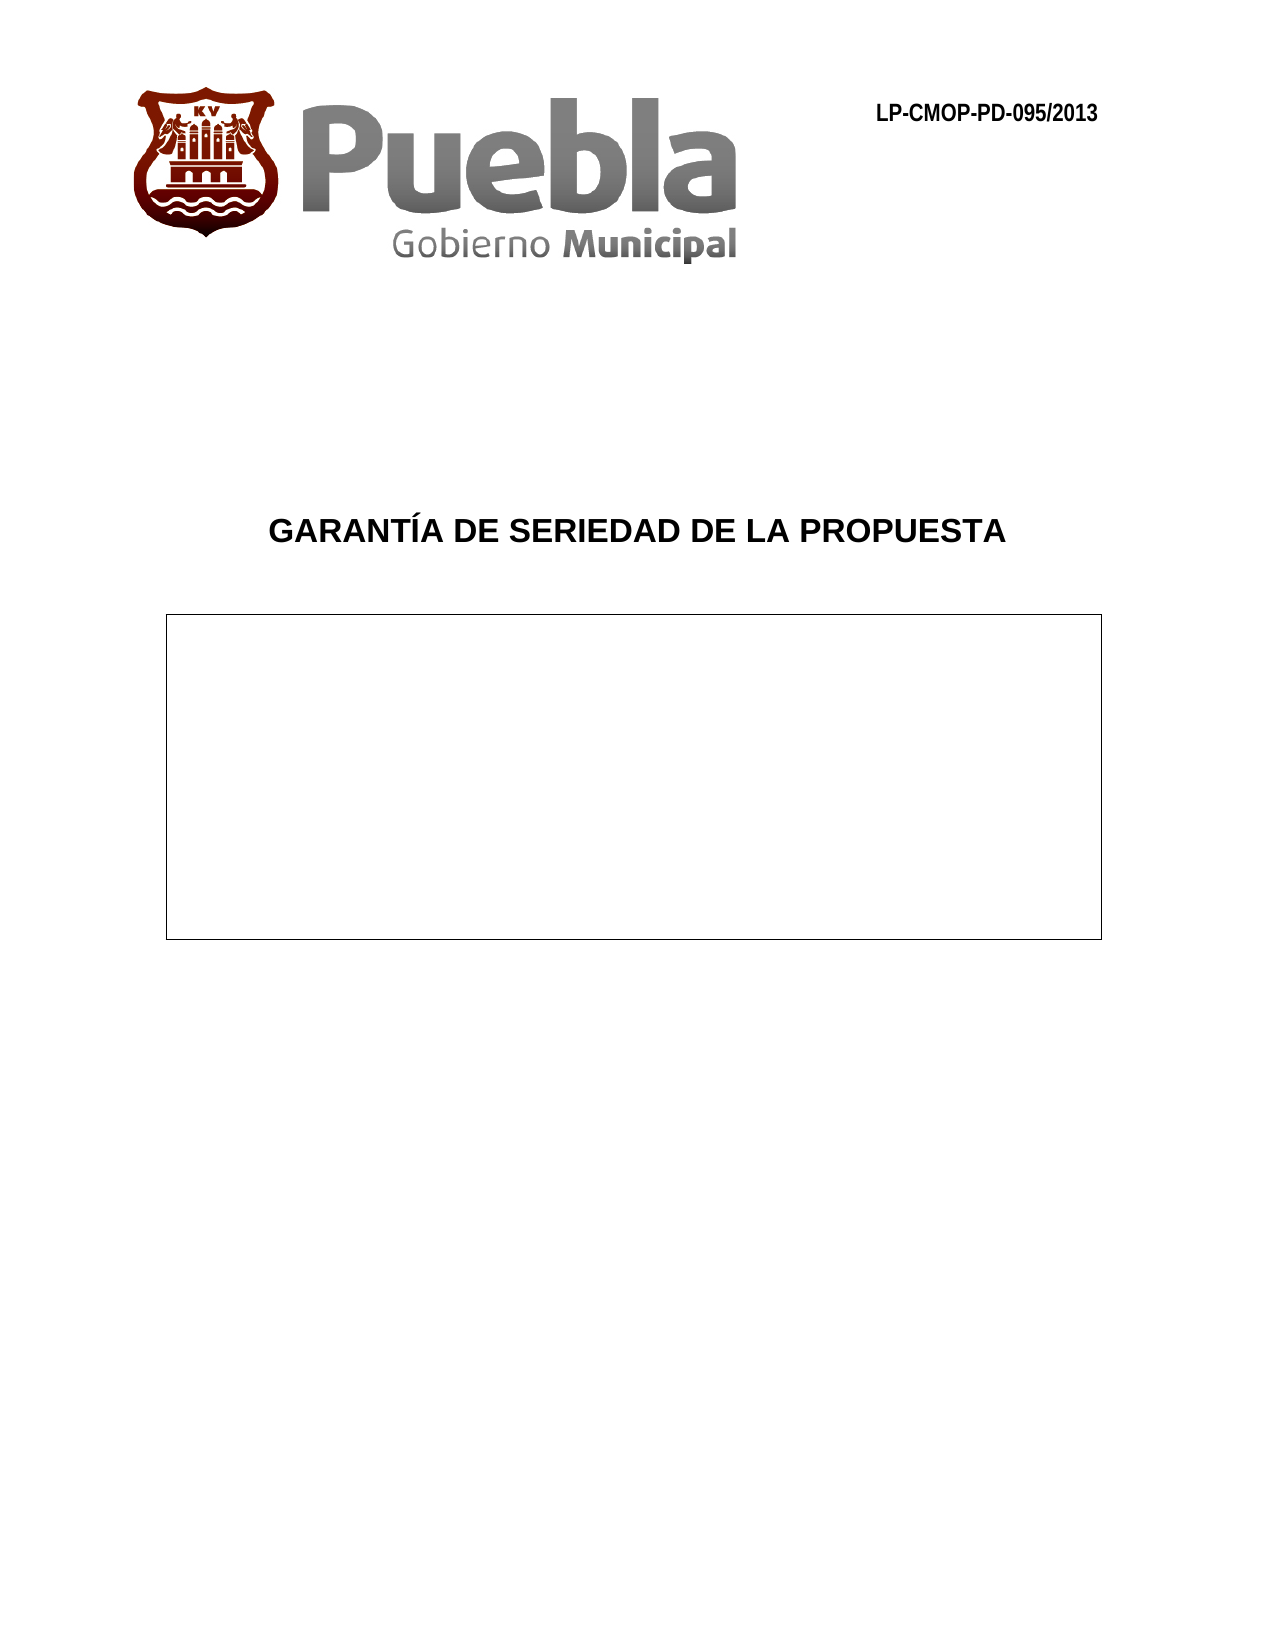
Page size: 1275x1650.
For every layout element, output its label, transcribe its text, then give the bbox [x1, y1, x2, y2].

text GARANTÍA DE SERIEDAD DE LA PROPUESTA [177, 511, 1098, 549]
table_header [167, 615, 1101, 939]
picture [133, 87, 736, 264]
